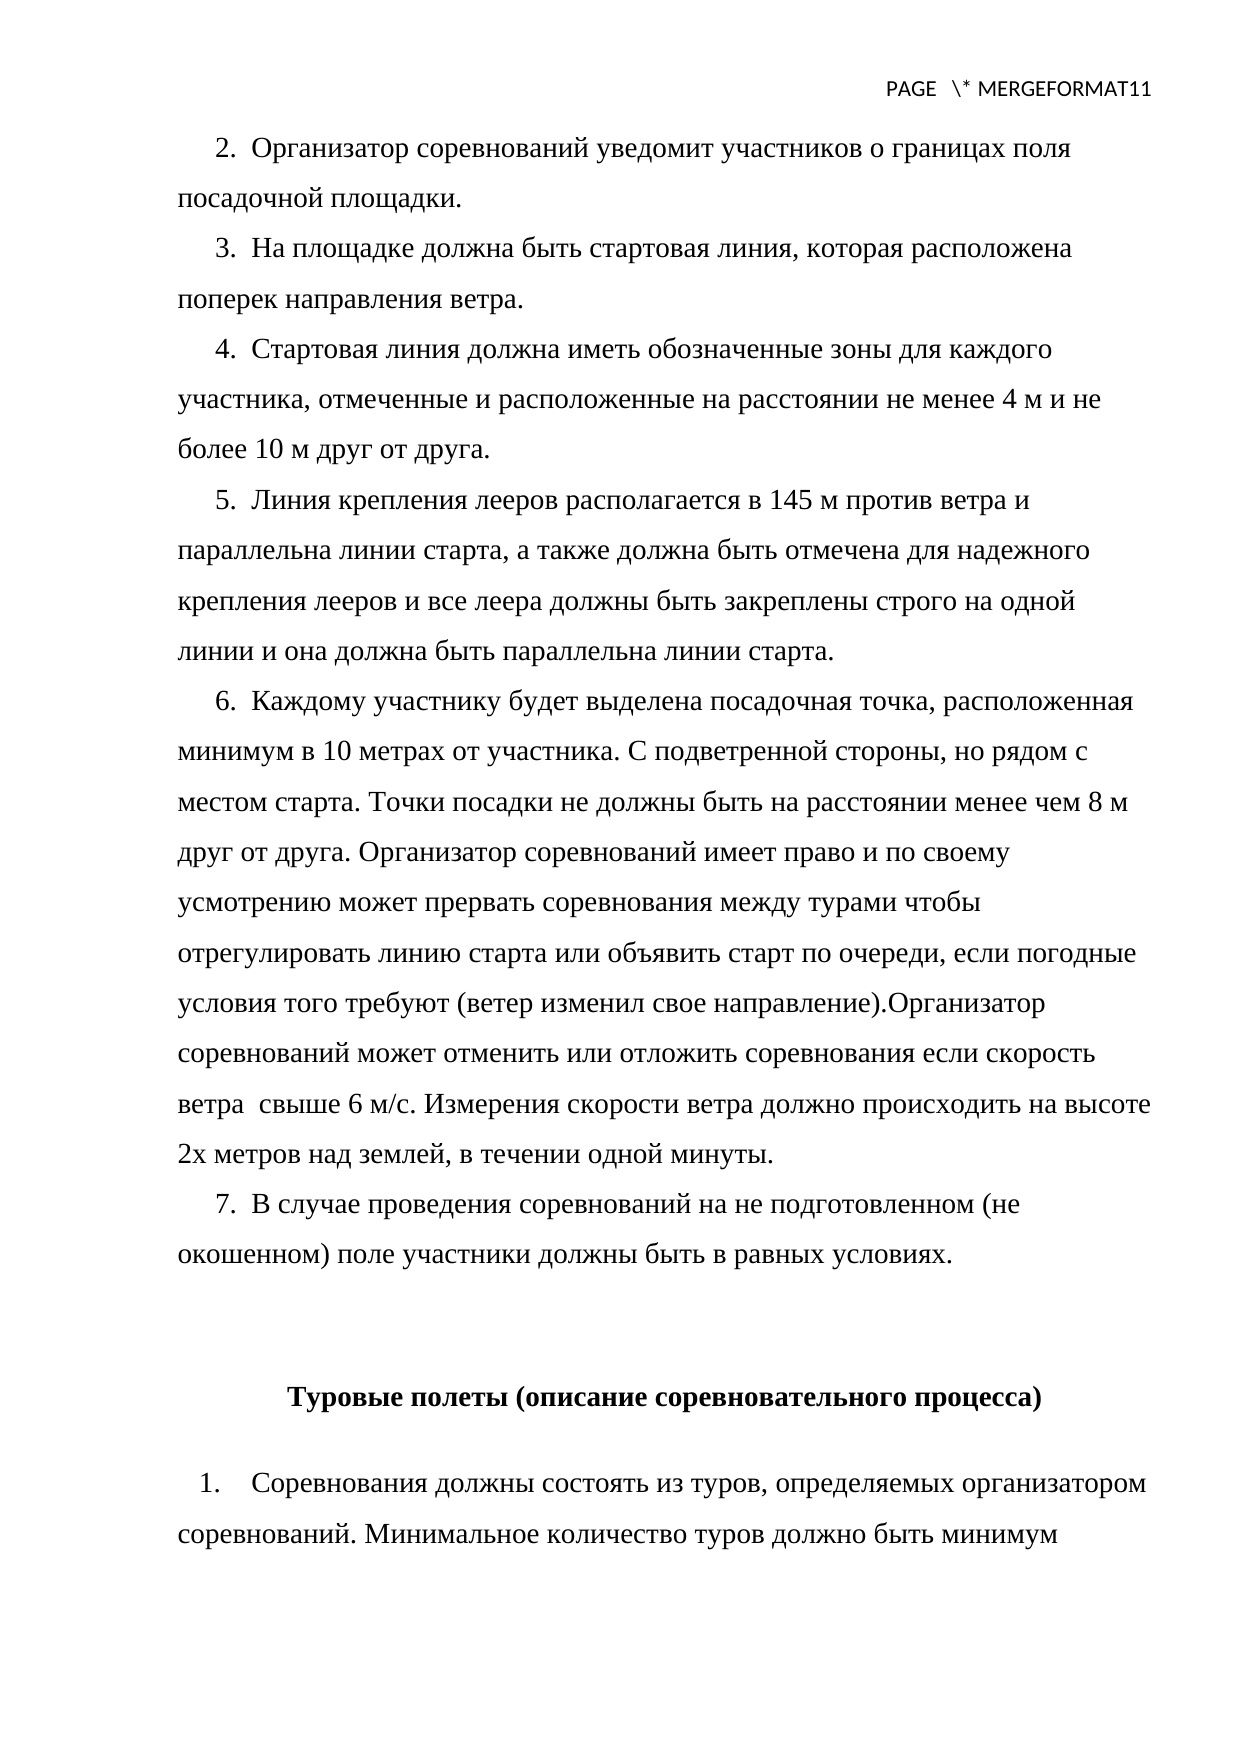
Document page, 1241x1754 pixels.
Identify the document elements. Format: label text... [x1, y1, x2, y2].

list Каждому участнику будет выделена посадочная точка, расположенная минимум в 10 метрах от участника. С подветренной стороны, но рядом с местом старта. Точки посадки не должны быть на расстоянии менее чем 8 м друг от друга. Организатор соревнований имеет право и по своему усмотрению может прервать соревнования между турами чтобы отрегулировать линию старта или объявить старт по очереди, если погодные условия того требуют (ветер изменил свое направление).Организатор соревнований может отменить или отложить соревнования если скорость ветра свыше 6 м/с. Измерения скорости ветра должно происходить на высоте 2х метров над землей, в течении одной минуты. [177, 683, 1152, 1169]
subtitle Туровые полеты (описание соревновательного процесса) [177, 1379, 1152, 1412]
list В случае проведения соревнований на не подготовленном (не окошенном) поле участники должны быть в равных условиях. [177, 1186, 1152, 1270]
list Стартовая линия должна иметь обозначенные зоны для каждого участника, отмеченные и расположенные на расстоянии не менее 4 м и не более 10 м друг от друга. [177, 331, 1152, 465]
list Линия крепления лееров располагается в 145 м против ветра и параллельна линии старта, а также должна быть отмечена для надежного крепления лееров и все леера должны быть закреплены строго на одной линии и она должна быть параллельна линии старта. [177, 482, 1152, 666]
list Организатор соревнований уведомит участников о границах поля посадочной площадки. [177, 130, 1152, 214]
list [177, 1465, 1152, 1549]
list На площадке должна быть стартовая линия, которая расположена поперек направления ветра. [177, 230, 1152, 314]
